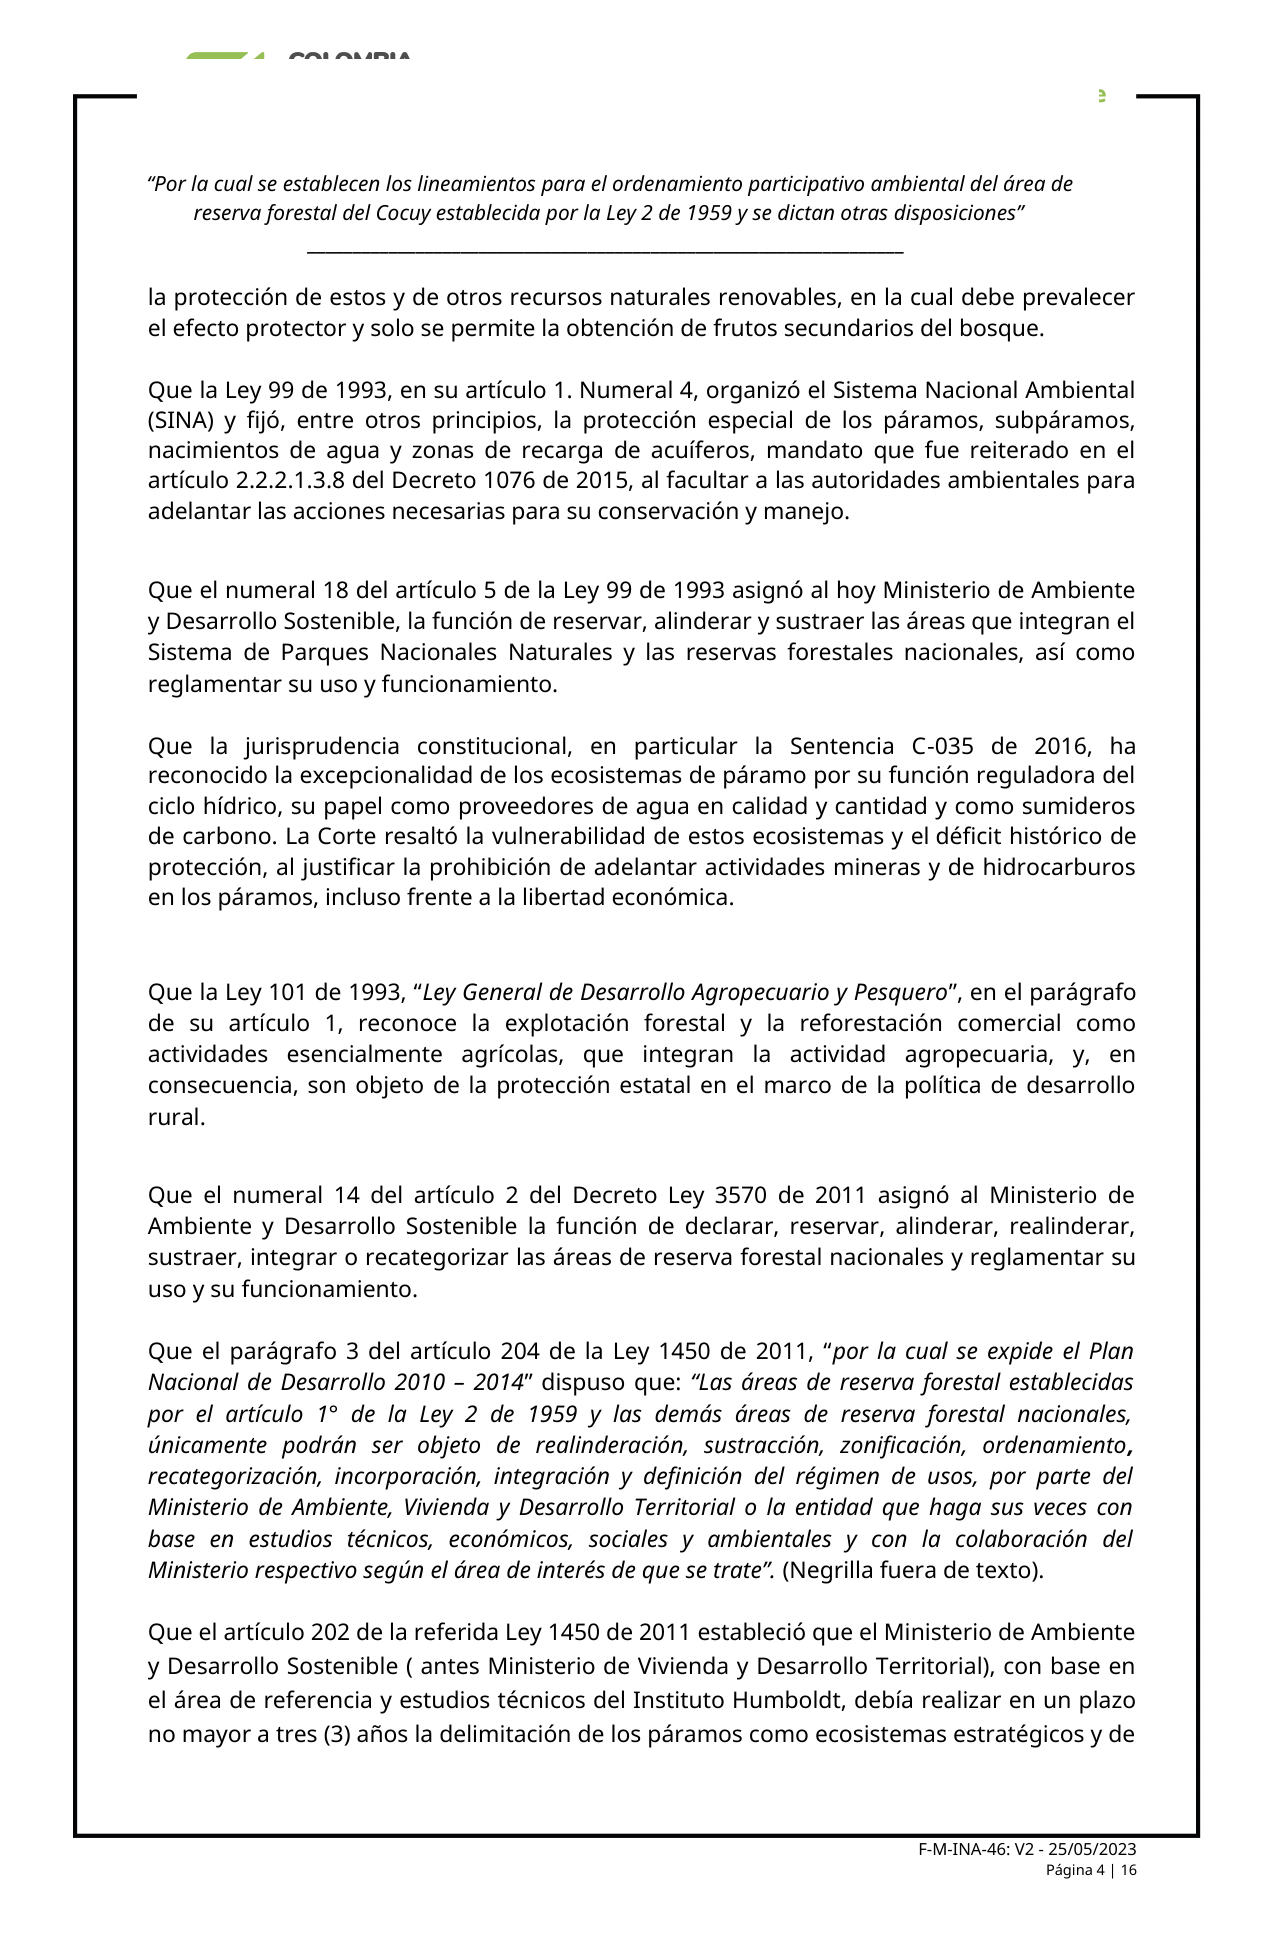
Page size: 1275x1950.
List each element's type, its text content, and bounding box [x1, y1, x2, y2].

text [148, 281, 1137, 343]
picture [11, 0, 1264, 1945]
text Que el numeral 14 del artículo 2 del Decreto Ley 3570 de 2011 asignó al Ministerio de Ambiente y Desarrollo Sostenible la función de declarar, reservar, alinderar, realinderar, sustraer, integrar o recategorizar las áreas de reserva forestal nacionales y reglamentar su uso y su funcionamiento. [148, 1179, 1137, 1304]
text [148, 1616, 1137, 1749]
text Que el numeral 18 del artículo 5 de la Ley 99 de 1993 asignó al hoy Ministerio de Ambiente y Desarrollo Sostenible, la función de reservar, alinderar y sustraer las áreas que integran el Sistema de Parques Nacionales Naturales y las reservas forestales nacionales, así como reglamentar su uso y funcionamiento. [148, 574, 1137, 699]
text Que la Ley 99 de 1993, en su artículo 1. Numeral 4, organizó el Sistema Nacional Ambiental (SINA) y fijó, entre otros principios, la protección especial de los páramos, subpáramos, nacimientos de agua y zonas de recarga de acuíferos, mandato que fue reiterado en el artículo 2.2.2.1.3.8 del Decreto 1076 de 2015, al facultar a las autoridades ambientales para adelantar las acciones necesarias para su conservación y manejo. [148, 374, 1137, 526]
text Que la Ley 101 de 1993, “Ley General de Desarrollo Agropecuario y Pesquero”, en el parágrafo de su artículo 1, reconoce la explotación forestal y la reforestación comercial como actividades esencialmente agrícolas, que integran la actividad agropecuaria, y, en consecuencia, son objeto de la protección estatal en el marco de la política de desarrollo rural. [148, 976, 1137, 1132]
text Que el parágrafo 3 del artículo 204 de la Ley 1450 de 2011, “por la cual se expide el Plan Nacional de Desarrollo 2010 – 2014” dispuso que: “Las áreas de reserva forestal establecidas por el artículo 1° de la Ley 2 de 1959 y las demás áreas de reserva forestal nacionales, únicamente podrán ser objeto de realinderación, sustracción, zonificación, ordenamiento, recategorización, incorporación, integración y definición del régimen de usos, por parte del Ministerio de Ambiente, Vivienda y Desarrollo Territorial o la entidad que haga sus veces con base en estudios técnicos, económicos, sociales y ambientales y con la colaboración del Ministerio respectivo según el área de interés de que se trate”. (Negrilla fuera de texto). [148, 1335, 1137, 1585]
text Que la jurisprudencia constitucional, en particular la Sentencia C‑035 de 2016, ha reconocido la excepcionalidad de los ecosistemas de páramo por su función reguladora del ciclo hídrico, su papel como proveedores de agua en calidad y cantidad y como sumideros de carbono. La Corte resaltó la vulnerabilidad de estos ecosistemas y el déficit histórico de protección, al justificar la prohibición de adelantar actividades mineras y de hidrocarburos en los páramos, incluso frente a la libertad económica. [148, 730, 1137, 912]
